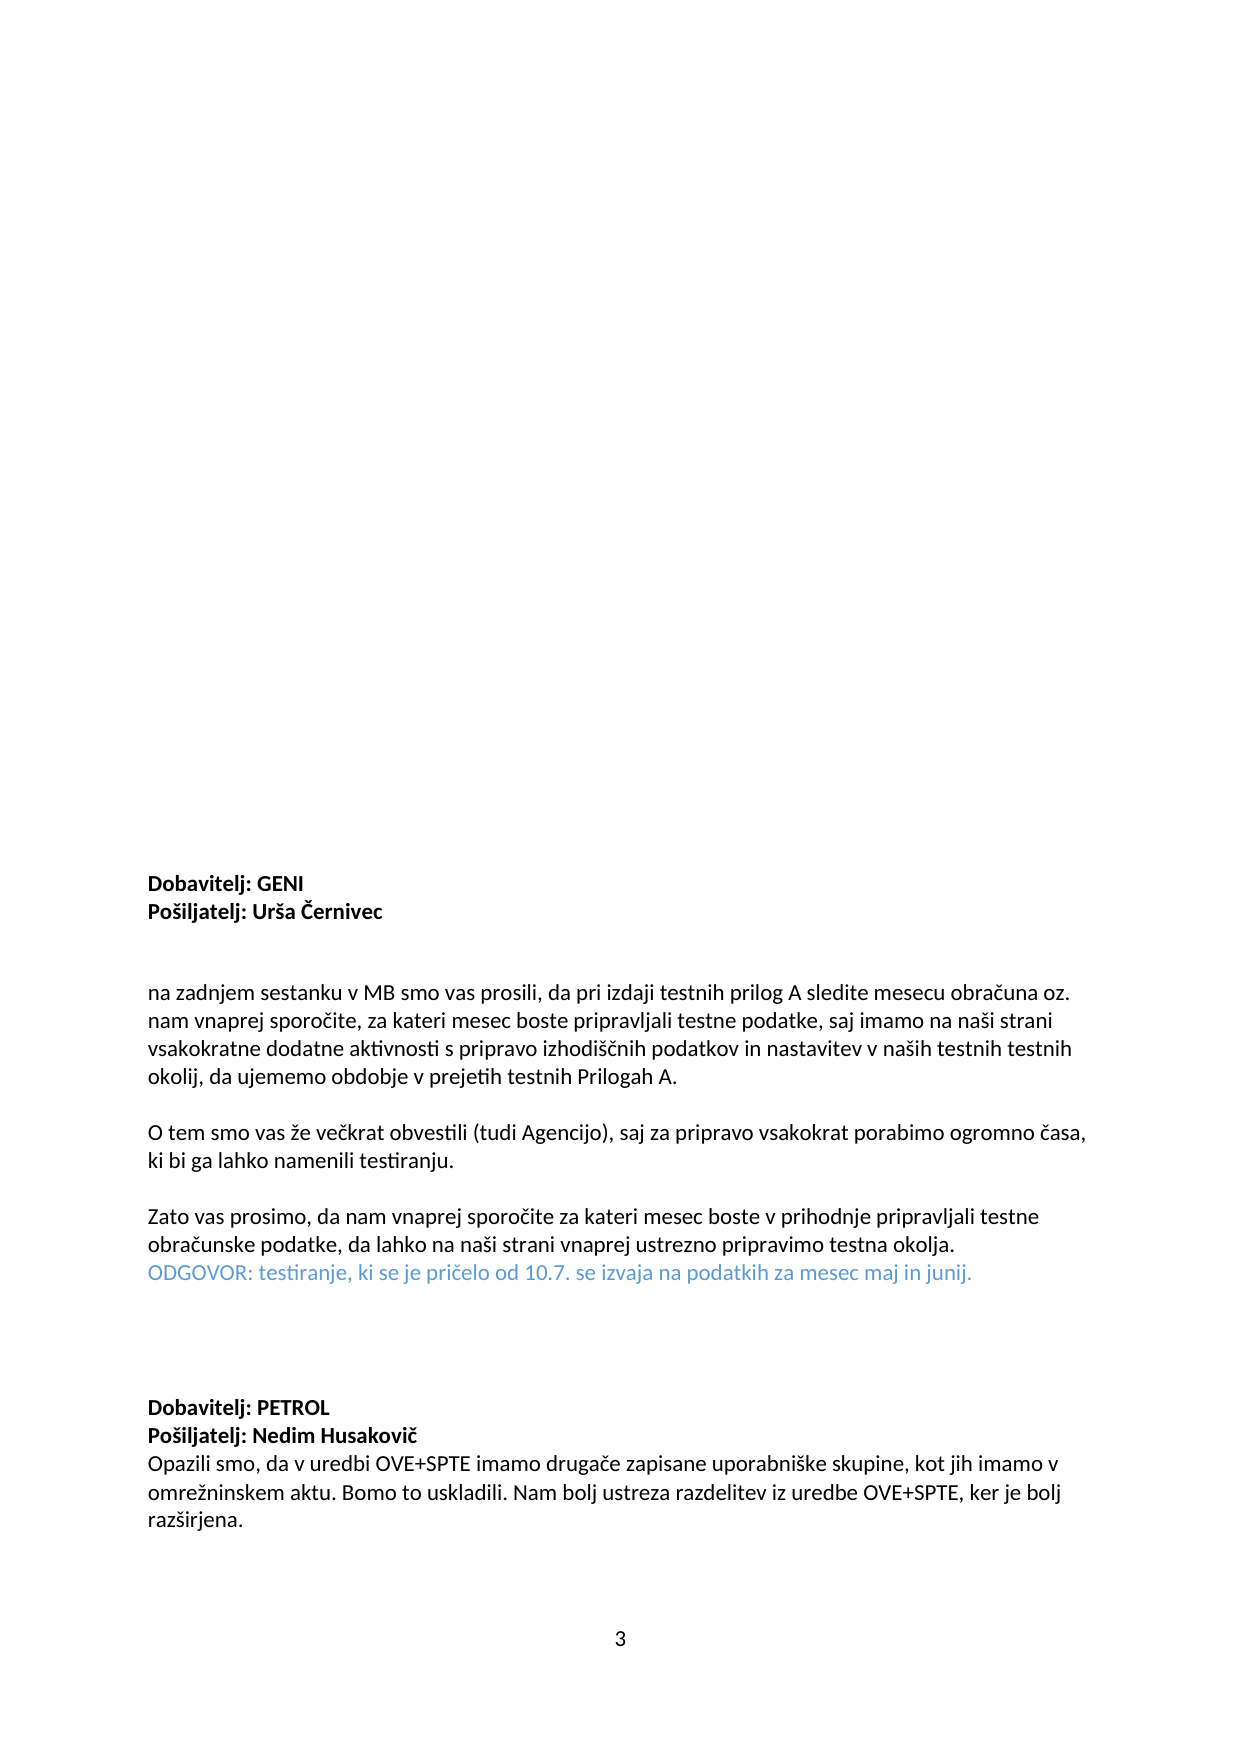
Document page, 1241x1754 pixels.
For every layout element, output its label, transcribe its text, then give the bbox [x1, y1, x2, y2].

text Pošiljatelj: Urša Černivec [148, 897, 1093, 926]
text na zadnjem sestanku v MB smo vas prosili, da pri izdaji testnih prilog A sledite mesecu obračuna oz. nam vnaprej sporočite, za kateri mesec boste pripravljali testne podatke, saj imamo na naši strani vsakokratne dodatne aktivnosti s pripravo izhodiščnih podatkov in nastavitev v naših testnih testnih okolij, da ujememo obdobje v prejetih testnih Prilogah A. [148, 978, 1093, 1090]
text ODGOVOR: testiranje, ki se je pričelo od 10.7. se izvaja na podatkih za mesec maj in junij. [148, 1258, 1093, 1286]
text Dobavitelj: PETROL [148, 1393, 1093, 1422]
text Opazili smo, da v uredbi OVE+SPTE imamo drugače zapisane uporabniške skupine, kot jih imamo v omrežninskem aktu. Bomo to uskladili. Nam bolj ustreza razdelitev iz uredbe OVE+SPTE, ker je bolj razširjena. [148, 1449, 1093, 1534]
text Dobavitelj: GENI [148, 869, 1093, 897]
text O tem smo vas že večkrat obvestili (tudi Agencijo), saj za pripravo vsakokrat porabimo ogromno časa, ki bi ga lahko namenili testiranju. [148, 1118, 1093, 1174]
text Pošiljatelj: Nedim Husakovič [148, 1422, 1093, 1449]
text Zato vas prosimo, da nam vnaprej sporočite za kateri mesec boste v prihodnje pripravljali testne obračunske podatke, da lahko na naši strani vnaprej ustrezno pripravimo testna okolja. [148, 1202, 1093, 1258]
